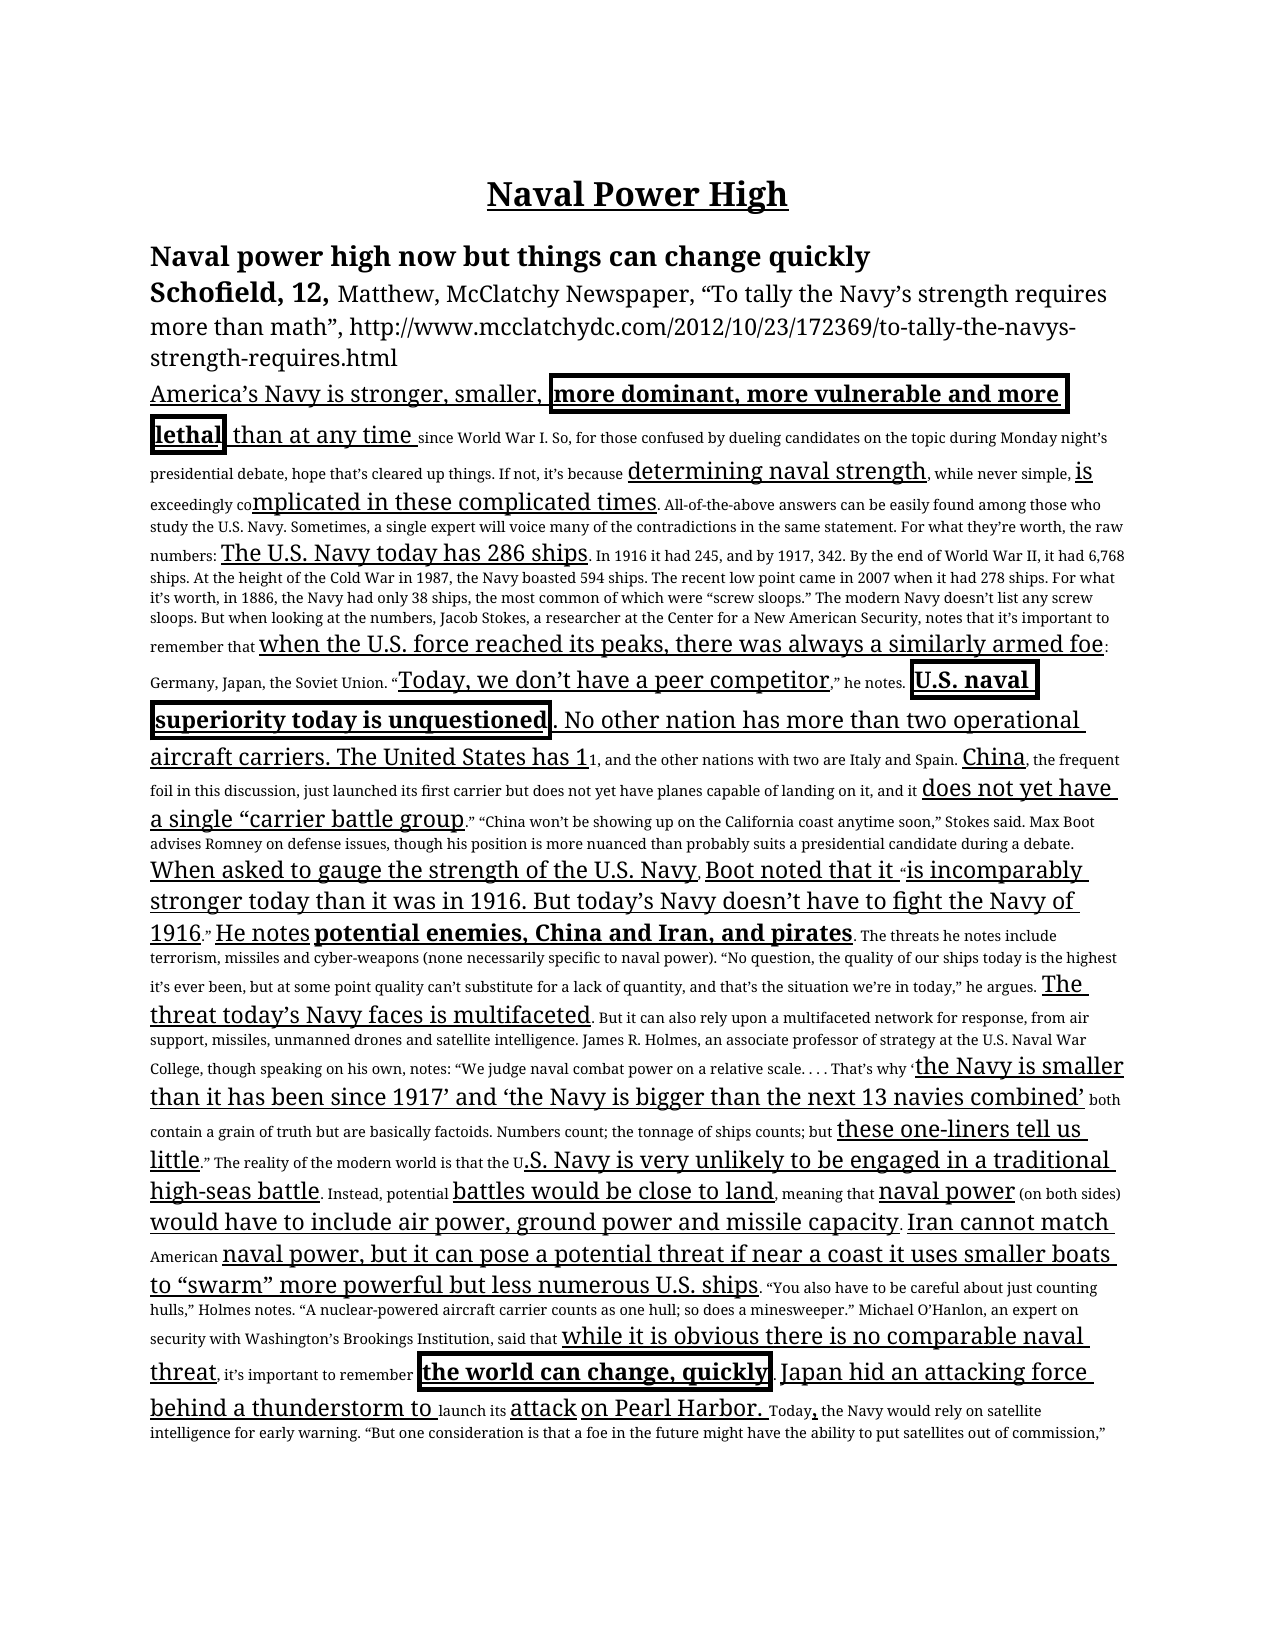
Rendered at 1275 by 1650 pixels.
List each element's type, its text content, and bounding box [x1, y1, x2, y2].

subtitle Naval Power High [150, 171, 1125, 216]
subtitle Naval power high now but things can change quickly [150, 237, 1125, 274]
text Schofield, 12, Matthew, McClatchy Newspaper, “To tally the Navy’s strength requires more than math”, http://www.mcclatchydc.com/2012/10/23/172369/to-tally-the-navys-strength-requires.html [150, 274, 1125, 373]
